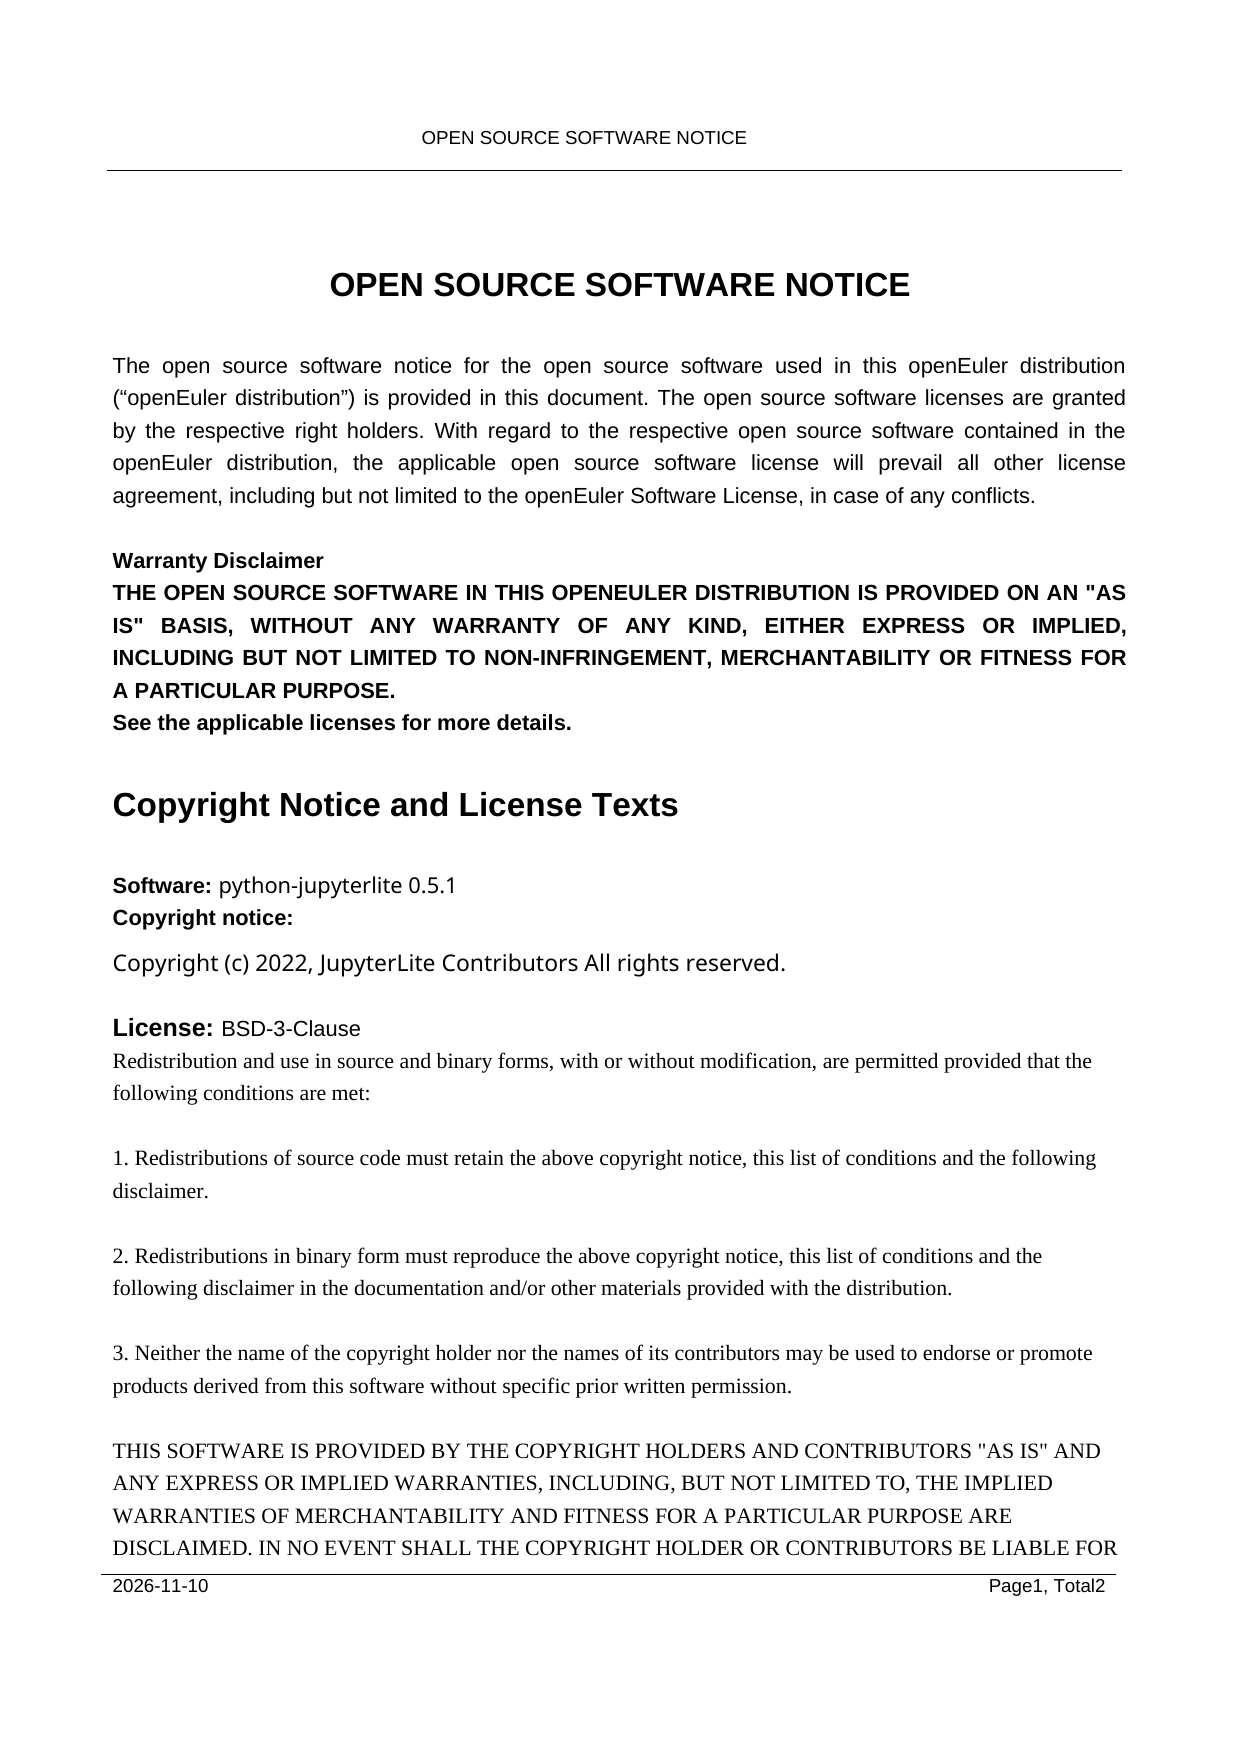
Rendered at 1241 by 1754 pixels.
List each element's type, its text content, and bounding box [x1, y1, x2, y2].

text Copyright notice: [112, 901, 1128, 934]
text OPEN SOURCE SOFTWARE NOTICE [112, 251, 1128, 316]
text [112, 1044, 1128, 1564]
text License: BSD-3-Clause [112, 1012, 1128, 1044]
text Warranty Disclaimer [112, 544, 1128, 576]
text The open source software notice for the open source software used in this openEuler distribution (“openEuler distribution”) is provided in this document. The open source software licenses are granted by the respective right holders. With regard to the respective open source software contained in the openEuler distribution, the applicable open source software license will prevail all other license agreement, including but not limited to the openEuler Software License, in case of any conflicts. [112, 349, 1128, 511]
text Copyright Notice and License Texts [112, 771, 1128, 836]
text THE OPEN SOURCE SOFTWARE IN THIS OPENEULER DISTRIBUTION IS PROVIDED ON AN "AS IS" BASIS, WITHOUT ANY WARRANTY OF ANY KIND, EITHER EXPRESS OR IMPLIED, INCLUDING BUT NOT LIMITED TO NON-INFRINGEMENT, MERCHANTABILITY OR FITNESS FOR A PARTICULAR PURPOSE. See the applicable licenses for more details. [112, 576, 1128, 739]
text Copyright (c) 2022, JupyterLite Contributors All rights reserved. [112, 947, 1128, 1012]
title Software: python-jupyterlite 0.5.1 [112, 869, 1128, 901]
